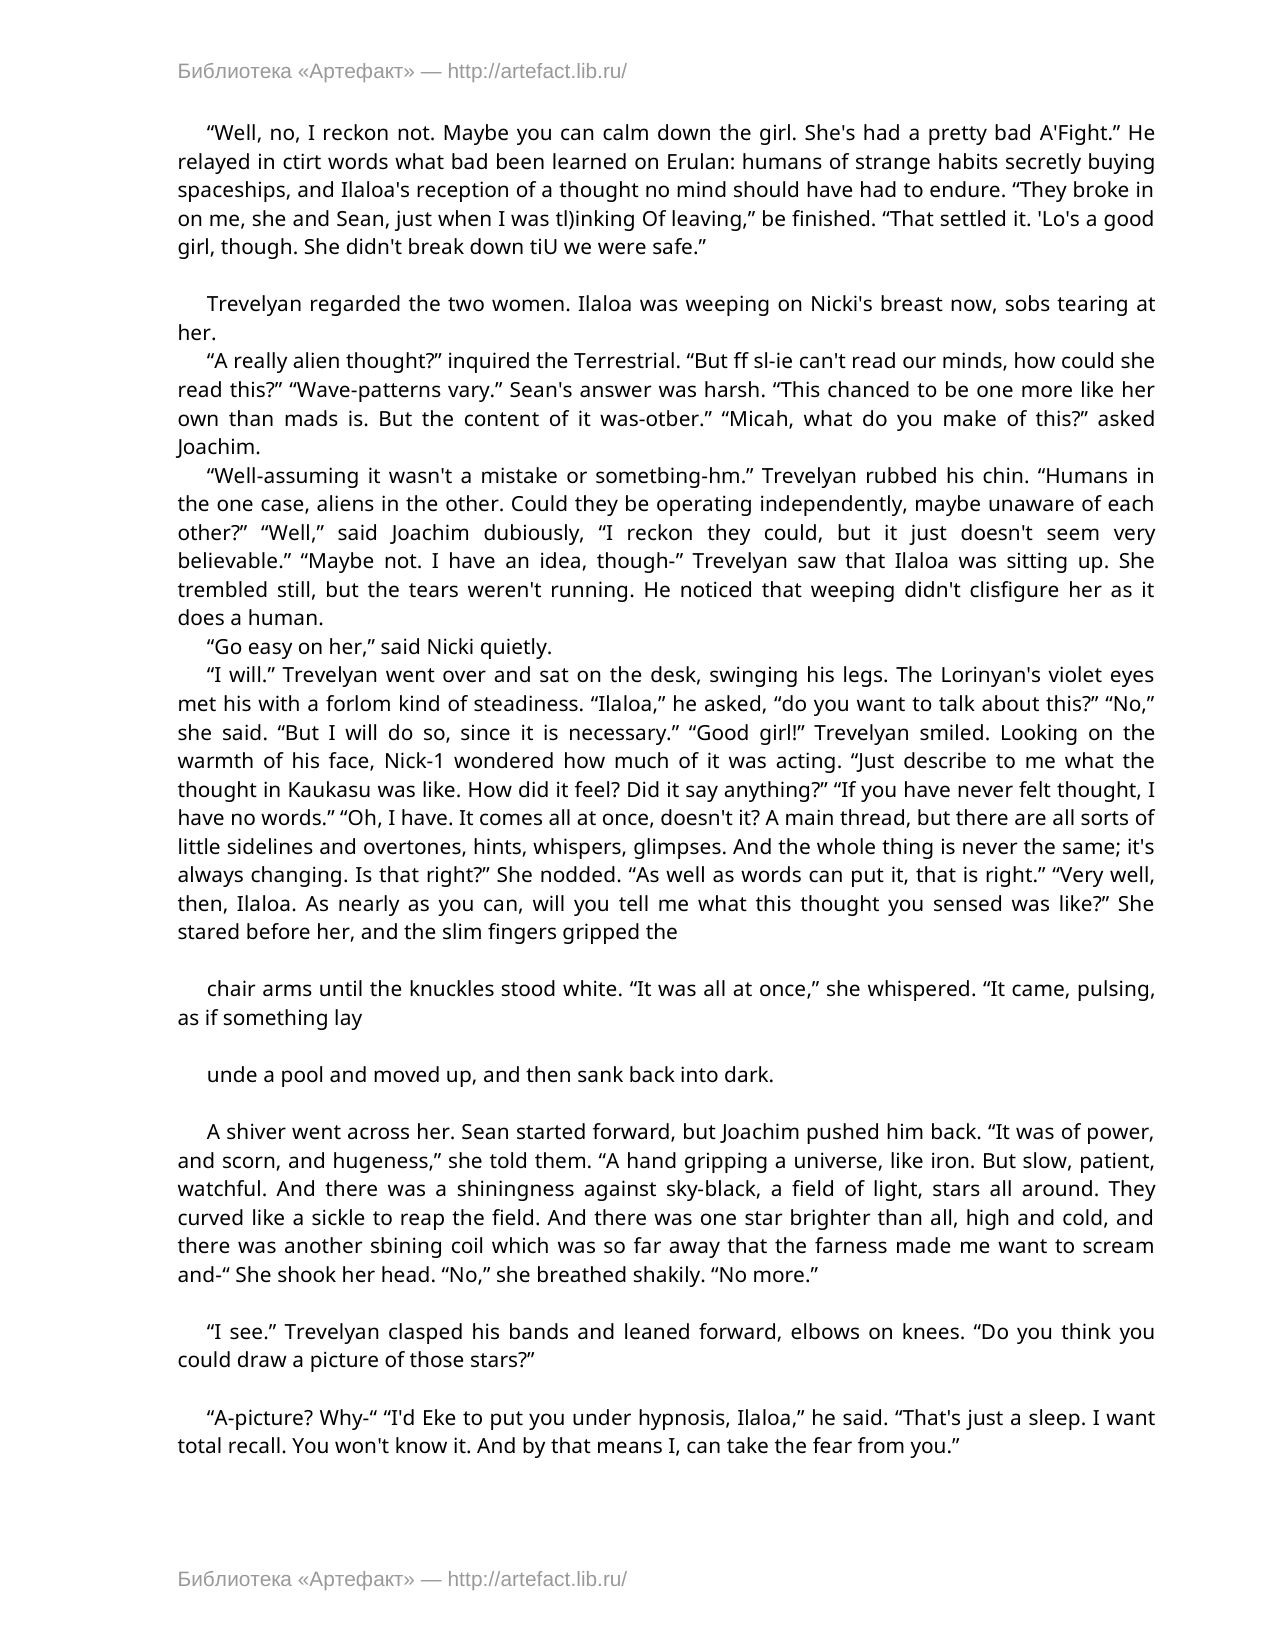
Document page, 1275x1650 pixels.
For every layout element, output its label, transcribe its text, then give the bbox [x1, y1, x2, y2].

text “Well-assuming it wasn't a mistake or sometbing-hm.” Trevelyan rubbed his chin. “Humans in the one case, aliens in the other. Could they be operating independently, maybe unaware of each other?” “Well,” said Joachim dubiously, “I reckon they could, but it just doesn't seem very believable.” “Maybe not. I have an idea, though-” Trevelyan saw that Ilaloa was sitting up. She trembled still, but the tears weren't running. He noticed that weeping didn't clisfigure her as it does a human. [177, 461, 1157, 632]
text “I see.” Trevelyan clasped his bands and leaned forward, elbows on knees. “Do you think you could draw a picture of those stars?” [177, 1317, 1157, 1374]
text chair arms until the knuckles stood white. “It was all at once,” she whispered. “It came, pulsing, as if something lay [177, 974, 1157, 1031]
text “A really alien thought?” inquired the Terrestrial. “But ff sl-ie can't read our minds, how could she read this?” “Wave-patterns vary.” Sean's answer was harsh. “This chanced to be one more like her own than mads is. But the content of it was-otber.” “Micah, what do you make of this?” asked Joachim. [177, 346, 1157, 461]
text “Go easy on her,” said Nicki quietly. [177, 632, 1157, 660]
text unde a pool and moved up, and then sank back into dark. [177, 1060, 1157, 1088]
text Trevelyan regarded the two women. Ilaloa was weeping on Nicki's breast now, sobs tearing at her. [177, 289, 1157, 346]
text “A-picture? Why-“ “I'd Eke to put you under hypnosis, Ilaloa,” he said. “That's just a sleep. I want total recall. You won't know it. And by that means I, can take the fear from you.” [177, 1402, 1157, 1459]
text A shiver went across her. Sean started forward, but Joachim pushed him back. “It was of power, and scorn, and hugeness,” she told them. “A hand gripping a universe, like iron. But slow, patient, watchful. And there was a shiningness against sky-black, a field of light, stars all around. They curved like a sickle to reap the field. And there was one star brighter than all, high and cold, and there was another sbining coil which was so far away that the farness made me want to scream and-“ She shook her head. “No,” she breathed shakily. “No more.” [177, 1117, 1157, 1288]
text “I will.” Trevelyan went over and sat on the desk, swinging his legs. The Lorinyan's violet eyes met his with a forlom kind of steadiness. “Ilaloa,” he asked, “do you want to talk about this?” “No,” she said. “But I will do so, since it is necessary.” “Good girl!” Trevelyan smiled. Looking on the warmth of his face, Nick-1 wondered how much of it was acting. “Just describe to me what the thought in Kaukasu was like. How did it feel? Did it say anything?” “If you have never felt thought, I have no words.” “Oh, I have. It comes all at once, doesn't it? A main thread, but there are all sorts of little sidelines and overtones, hints, whispers, glimpses. And the whole thing is never the same; it's always changing. Is that right?” She nodded. “As well as words can put it, that is right.” “Very well, then, Ilaloa. As nearly as you can, will you tell me what this thought you sensed was like?” She stared before her, and the slim fingers gripped the [177, 660, 1157, 946]
text “Well, no, I reckon not. Maybe you can calm down the girl. She's had a pretty bad A'Fight.” He relayed in ctirt words what bad been learned on Erulan: humans of strange habits secretly buying spaceships, and Ilaloa's reception of a thought no mind should have had to endure. “They broke in on me, she and Sean, just when I was tl)inking Of leaving,” be finished. “That settled it. 'Lo's a good girl, though. She didn't break down tiU we were safe.” [177, 118, 1157, 261]
